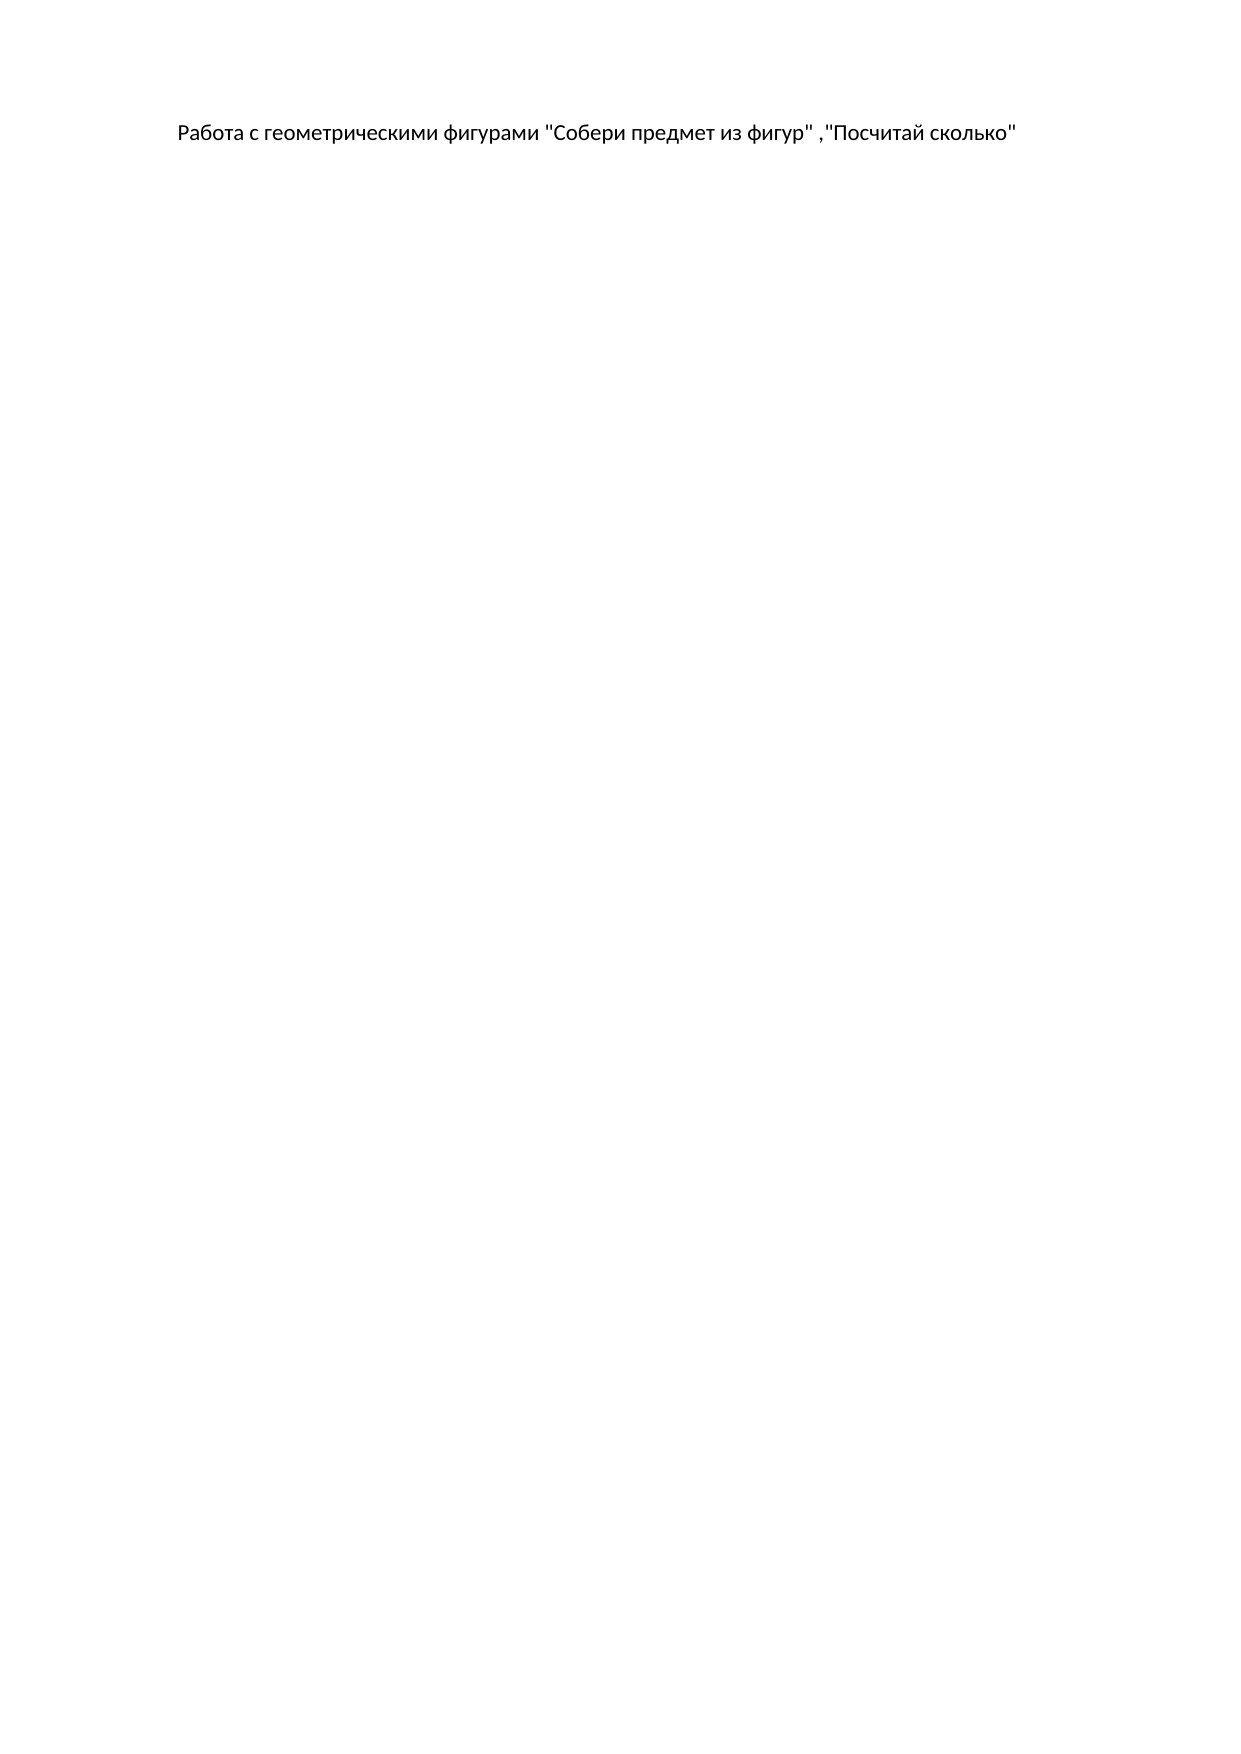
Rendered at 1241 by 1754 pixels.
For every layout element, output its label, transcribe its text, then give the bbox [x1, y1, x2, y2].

text Работа с геометрическими фигурами "Собери предмет из фигур" ,"Посчитай сколько" [177, 118, 1152, 146]
